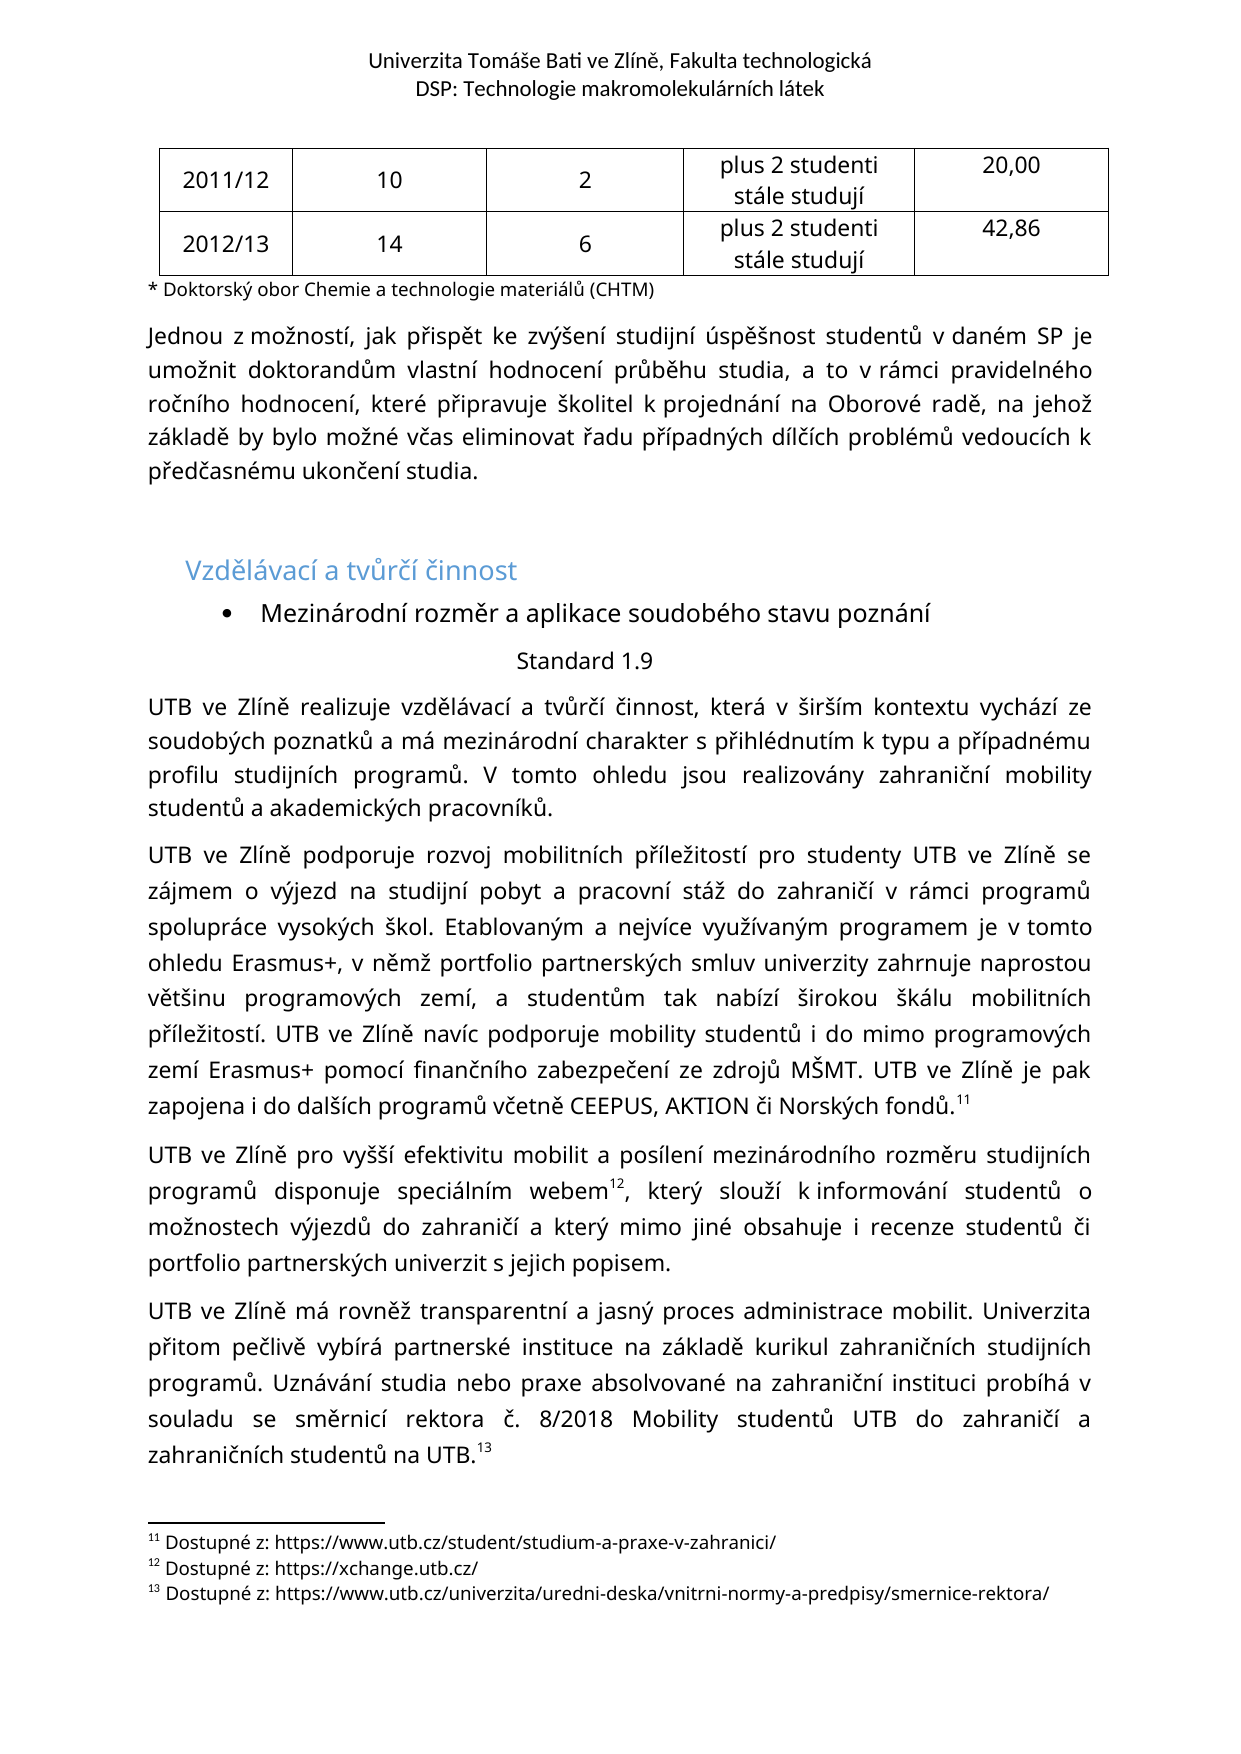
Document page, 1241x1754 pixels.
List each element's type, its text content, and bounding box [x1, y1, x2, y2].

table_cell 14 [293, 212, 486, 275]
table_cell 2 [487, 149, 683, 211]
text * Doktorský obor Chemie a technologie materiálů (CHTM) [148, 276, 1092, 301]
text UTB ve Zlíně realizuje vzdělávací a tvůrčí činnost, která v širším kontextu vychází ze soudobých poznatků a má mezinárodní charakter s přihlédnutím k typu a případnému profilu studijních programů. V tomto ohledu jsou realizovány zahraniční mobility studentů a akademických pracovníků. [148, 691, 1092, 824]
table_cell 6 [487, 212, 683, 275]
table_cell 20,00 [915, 149, 1108, 211]
subtitle Mezinárodní rozměr a aplikace soudobého stavu poznání [223, 596, 1092, 630]
text Standard 1.9 [148, 645, 1092, 676]
text UTB ve Zlíně má rovněž transparentní a jasný proces administrace mobilit. Univerzita přitom pečlivě vybírá partnerské instituce na základě kurikul zahraničních studijních programů. Uznávání studia nebo praxe absolvované na zahraniční instituci probíhá v souladu se směrnicí rektora č. 8/2018 Mobility studentů UTB do zahraničí a zahraničních studentů na UTB. [148, 1295, 1092, 1470]
subtitle Vzdělávací a tvůrčí činnost [185, 552, 1092, 588]
table_cell 2011/12 [160, 149, 292, 211]
text UTB ve Zlíně podporuje rozvoj mobilitních příležitostí pro studenty UTB ve Zlíně se zájmem o výjezd na studijní pobyt a pracovní stáž do zahraničí v rámci programů spolupráce vysokých škol. Etablovaným a nejvíce využívaným programem je v tomto ohledu Erasmus+, v němž portfolio partnerských smluv univerzity zahrnuje naprostou většinu programových zemí, a studentům tak nabízí širokou škálu mobilitních příležitostí. UTB ve Zlíně navíc podporuje mobility studentů i do mimo programových zemí Erasmus+ pomocí finančního zabezpečení ze zdrojů MŠMT. UTB ve Zlíně je pak zapojena i do dalších programů včetně CEEPUS, AKTION či Norských fondů. [148, 839, 1092, 1121]
table_cell 10 [293, 149, 486, 211]
list Jednou z možností, jak přispět ke zvýšení studijní úspěšnost studentů v daném SP je umožnit doktorandům vlastní hodnocení průběhu studia, a to v rámci pravidelného ročního hodnocení, které připravuje školitel k projednání na Oborové radě, na jehož základě by bylo možné včas eliminovat řadu případných dílčích problémů vedoucích k předčasnému ukončení studia. [148, 320, 1092, 486]
table_cell plus 2 studenti stále studují [684, 149, 914, 211]
table_cell plus 2 studenti stále studují [684, 212, 914, 275]
table_cell 42,86 [915, 212, 1108, 275]
text UTB ve Zlíně pro vyšší efektivitu mobilit a posílení mezinárodního rozměru studijních programů disponuje speciálním webem, který slouží k informování studentů o možnostech výjezdů do zahraničí a který mimo jiné obsahuje i recenze studentů či portfolio partnerských univerzit s jejich popisem. [148, 1139, 1092, 1278]
table_cell 2012/13 [160, 212, 292, 275]
